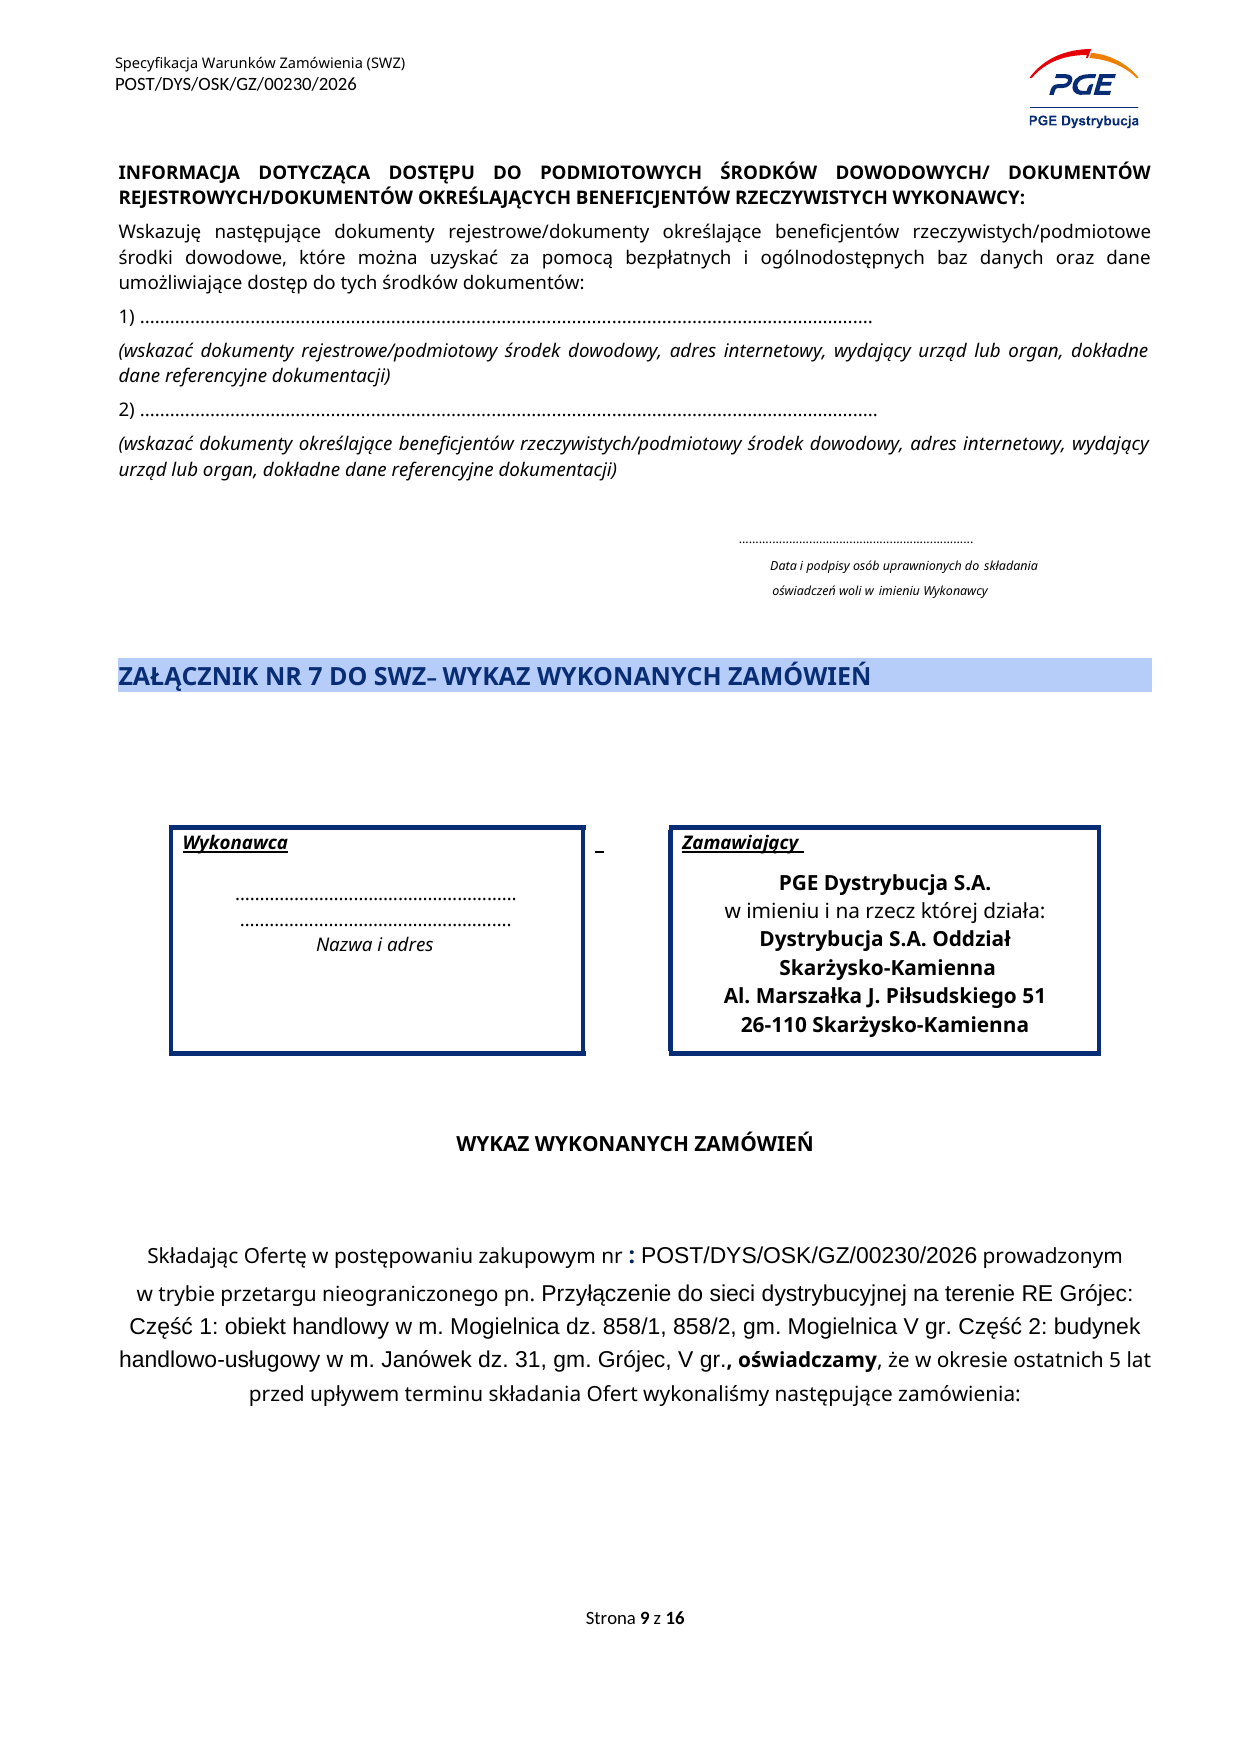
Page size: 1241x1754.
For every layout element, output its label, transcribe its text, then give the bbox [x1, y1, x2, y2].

text ...................................................................... [607, 524, 1240, 549]
subtitle ZAŁĄCZNIK NR 7 DO SWZ– WYKAZ WYKONANYCH ZAMÓWIEŃ [118, 658, 1152, 692]
text oświadczeń woli w imieniu Wykonawcy [664, 582, 1144, 599]
text 1) .................................................................................................................................................. [118, 303, 1152, 329]
text Wskazuję następujące dokumenty rejestrowe/dokumenty określające beneficjentów rzeczywistych/podmiotowe środki dowodowe, które można uzyskać za pomocą bezpłatnych i ogólnodostępnych baz danych oraz dane umożliwiające dostęp do tych środków dokumentów: [118, 218, 1152, 295]
table_header [585, 825, 669, 1051]
text (wskazać dokumenty rejestrowe/podmiotowy środek dowodowy, adres internetowy, wydający urząd lub organ, dokładne dane referencyjne dokumentacji) [118, 337, 1152, 388]
text (wskazać dokumenty określające beneficjentów rzeczywistych/podmiotowy środek dowodowy, adres internetowy, wydający urząd lub organ, dokładne dane referencyjne dokumentacji) [118, 430, 1152, 481]
text WYKAZ WYKONANYCH ZAMÓWIEŃ [118, 1129, 1152, 1157]
text 2) ................................................................................................................................................... [118, 397, 1152, 422]
text Składając Ofertę w postępowaniu zakupowym nr : prowadzonym w trybie przetargu nieograniczonego pn. , oświadczamy, że w okresie ostatnich 5 lat przed upływem terminu składania Ofert wykonaliśmy następujące zamówienia: [118, 1239, 1152, 1408]
table_header Zamawiający PGE Dystrybucja S.A. w imieniu i na rzecz której działa: Dystrybucja S.A. Oddział Skarżysko-Kamienna Al. Marszałka J. Piłsudskiego 51 26-110 Skarżysko-Kamienna [673, 830, 1097, 1051]
table_header Wykonawca ………………………………………………… ………………………………………………. Nazwa i adres [173, 830, 581, 1051]
text INFORMACJA DOTYCZĄCA DOSTĘPU DO PODMIOTOWYCH ŚRODKÓW DOWODOWYCH/ DOKUMENTÓW REJESTROWYCH/DOKUMENTÓW OKREŚLAJĄCYCH BENEFICJENTÓW RZECZYWISTYCH WYKONAWCY: [118, 159, 1152, 210]
text Data i podpisy osób uprawnionych do składania [664, 557, 1144, 574]
